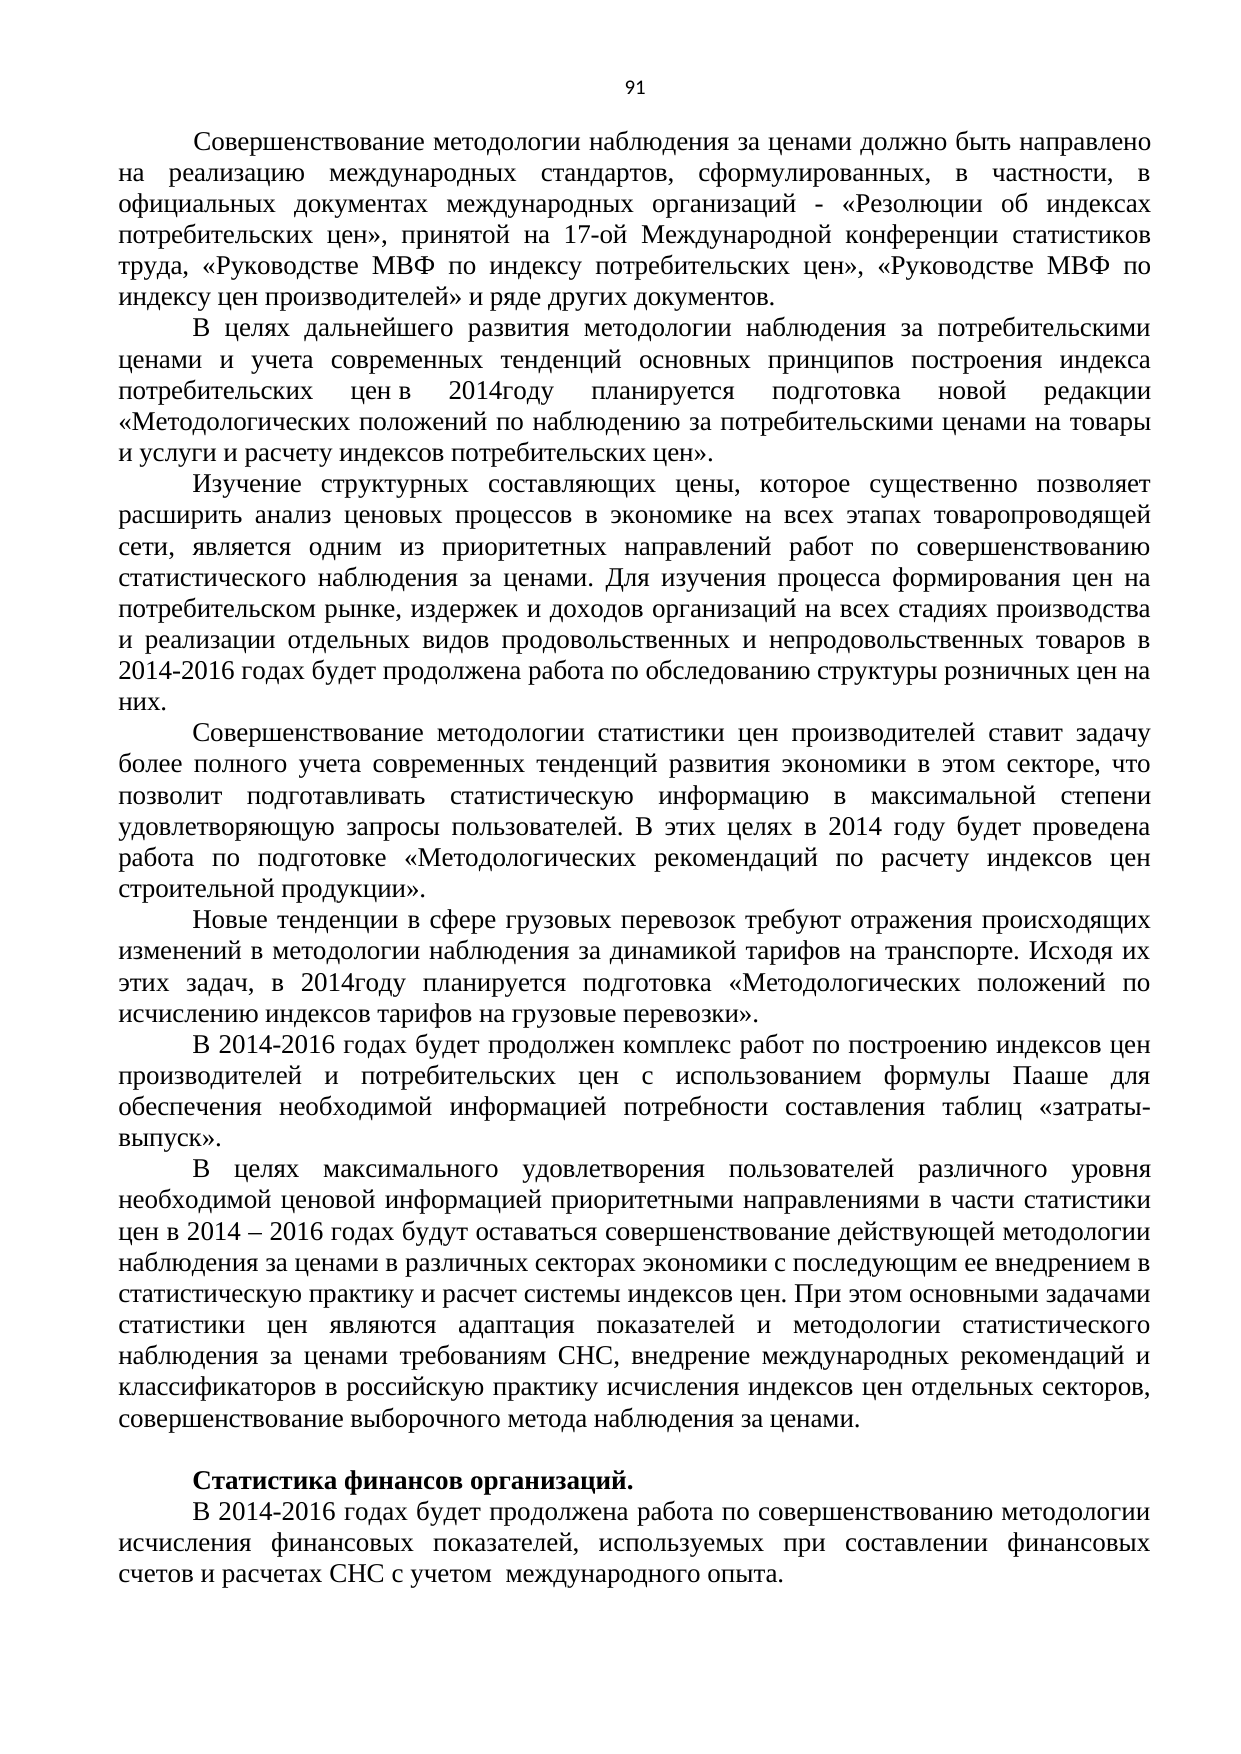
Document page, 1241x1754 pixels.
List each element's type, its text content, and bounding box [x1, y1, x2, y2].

text В 2014-2016 годах будет продолжена работа по совершенствованию методологии исчисления финансовых показателей, используемых при составлении финансовых счетов и расчетах СНС с учетом международного опыта. [118, 1495, 1152, 1588]
text Статистика финансов организаций. [118, 1464, 1152, 1495]
text В целях максимального удовлетворения пользователей различного уровня необходимой ценовой информацией приоритетными направлениями в части статистики цен в 2014 – 2016 годах будут оставаться совершенствование действующей методологии наблюдения за ценами в различных секторах экономики с последующим ее внедрением в статистическую практику и расчет системы индексов цен. При этом основными задачами статистики цен являются адаптация показателей и методологии статистического наблюдения за ценами требованиям СНС, внедрение международных рекомендаций и классификаторов в российскую практику исчисления индексов цен отдельных секторов, совершенствование выборочного метода наблюдения за ценами. [118, 1152, 1152, 1433]
text Совершенствование методологии наблюдения за ценами должно быть направлено на реализацию международных стандартов, сформулированных, в частности, в официальных документах международных организаций - «Резолюции об индексах потребительских цен», принятой на 17-ой Международной конференции статистиков труда, «Руководстве МВФ по индексу потребительских цен», «Руководстве МВФ по индексу цен производителей» и ряде других документов. [118, 125, 1152, 312]
text Совершенствование методологии статистики цен производителей ставит задачу более полного учета современных тенденций развития экономики в этом секторе, что позволит подготавливать статистическую информацию в максимальной степени удовлетворяющую запросы пользователей. В этих целях в 2014 году будет проведена работа по подготовке «Методологических рекомендаций по расчету индексов цен строительной продукции». [118, 716, 1152, 903]
text Изучение структурных составляющих цены, которое существенно позволяет расширить анализ ценовых процессов в экономике на всех этапах товаропроводящей сети, является одним из приоритетных направлений работ по совершенствованию статистического наблюдения за ценами. Для изучения процесса формирования цен на потребительском рынке, издержек и доходов организаций на всех стадиях производства и реализации отдельных видов продовольственных и непродовольственных товаров в 2014-2016 годах будет продолжена работа по обследованию структуры розничных цен на них. [118, 467, 1152, 716]
text В целях дальнейшего развития методологии наблюдения за потребительскими ценами и учета современных тенденций основных принципов построения индекса потребительских цен в 2014году планируется подготовка новой редакции «Методологических положений по наблюдению за потребительскими ценами на товары и услуги и расчету индексов потребительских цен». [118, 312, 1152, 467]
text В 2014-2016 годах будет продолжен комплекс работ по построению индексов цен производителей и потребительских цен с использованием формулы Пааше для обеспечения необходимой информацией потребности составления таблиц «затраты-выпуск». [118, 1028, 1152, 1152]
text Новые тенденции в сфере грузовых перевозок требуют отражения происходящих изменений в методологии наблюдения за динамикой тарифов на транспорте. Исходя их этих задач, в 2014году планируется подготовка «Методологических положений по исчислению индексов тарифов на грузовые перевозки». [118, 903, 1152, 1028]
